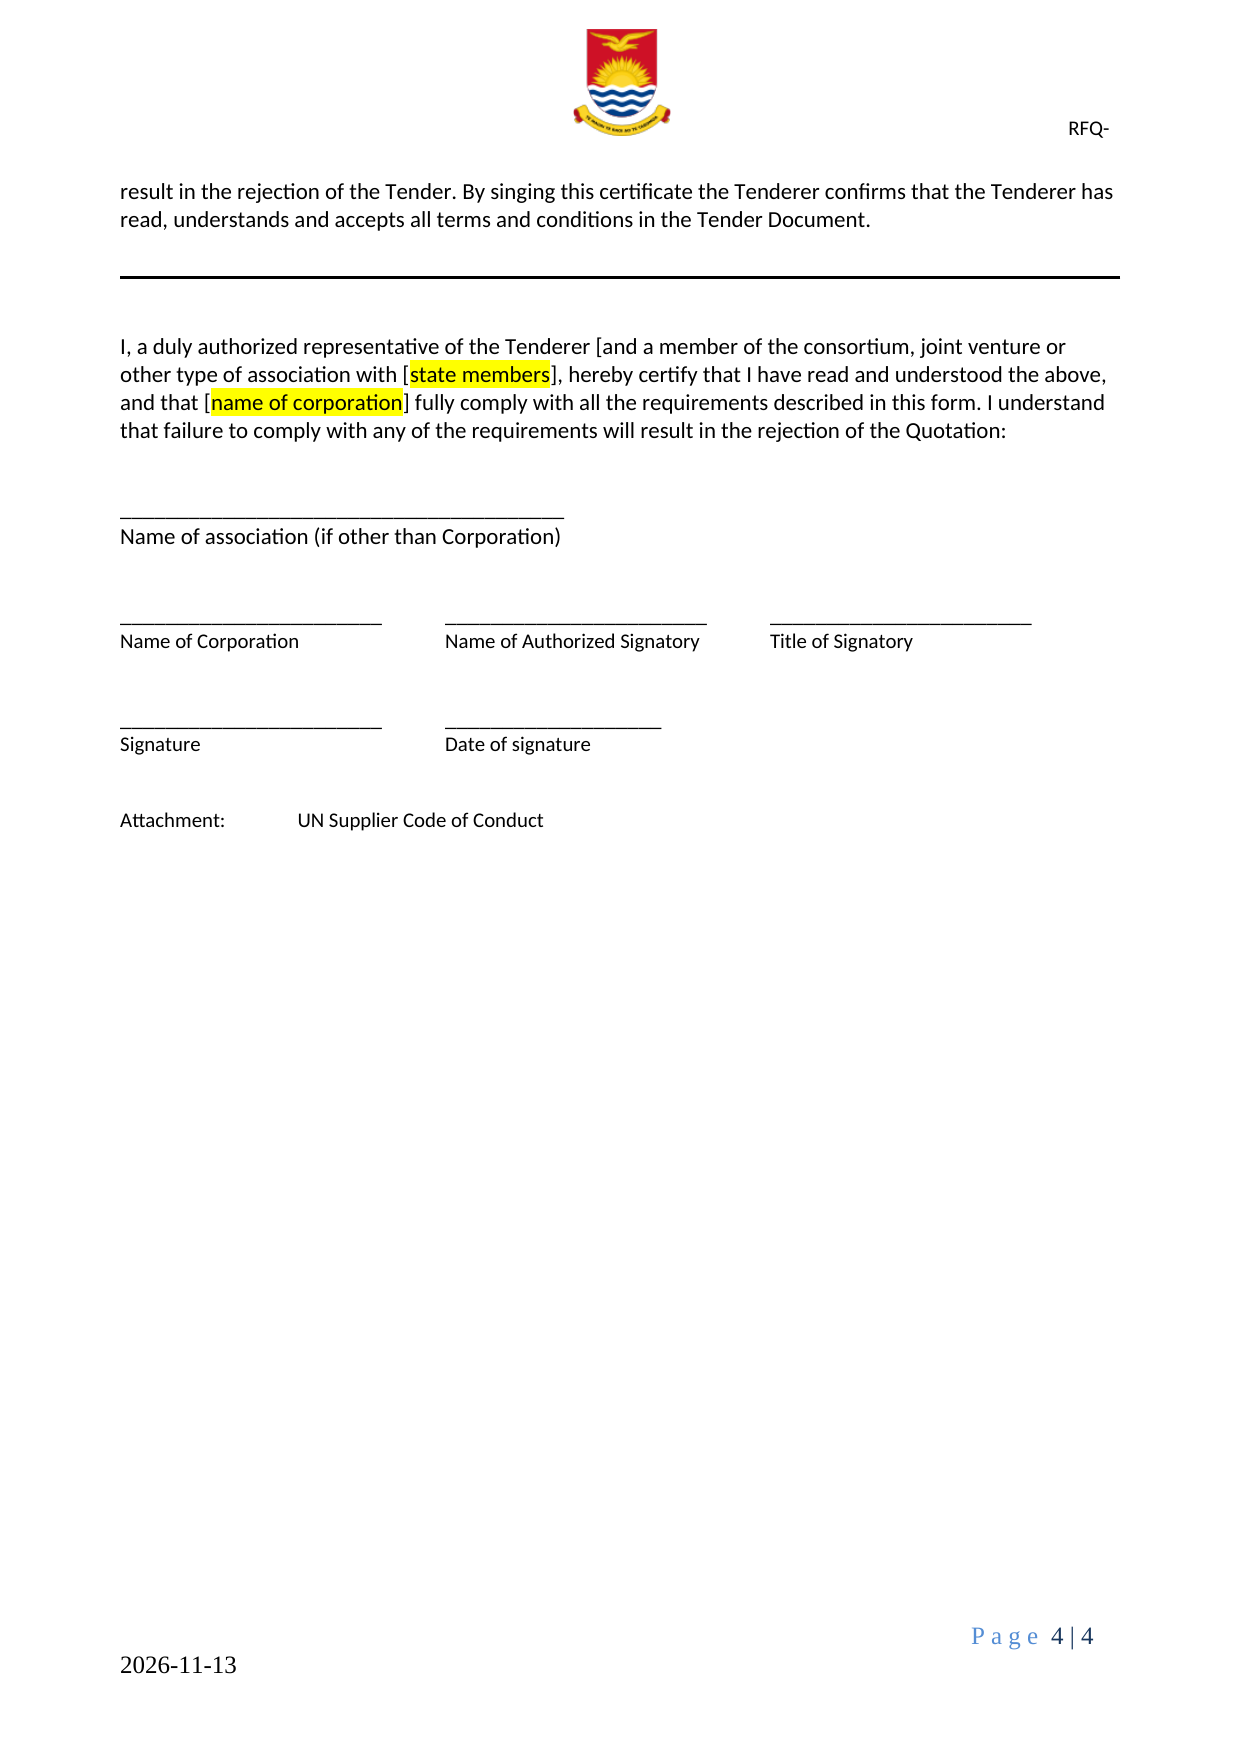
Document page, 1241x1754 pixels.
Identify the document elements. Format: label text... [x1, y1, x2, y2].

picture [573, 29, 671, 136]
text _______________________ _______________________ _______________________ Name of Corporation Name of Authorized Signatory Title of Signatory [120, 600, 1120, 654]
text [120, 177, 1120, 233]
text I, a duly authorized representative of the Tenderer [and a member of the consortium, joint venture or other type of association with [state members], hereby certify that I have read and understood the above, and that [name of corporation] fully comply with all the requirements described in this form. I understand that failure to comply with any of the requirements will result in the rejection of the Quotation: [120, 332, 1120, 444]
text _______________________________________ Name of association (if other than Corporation) [120, 494, 1120, 550]
text _______________________ ___________________ Signature Date of signature [120, 704, 1120, 757]
text Attachment: UN Supplier Code of Conduct [120, 807, 1120, 832]
